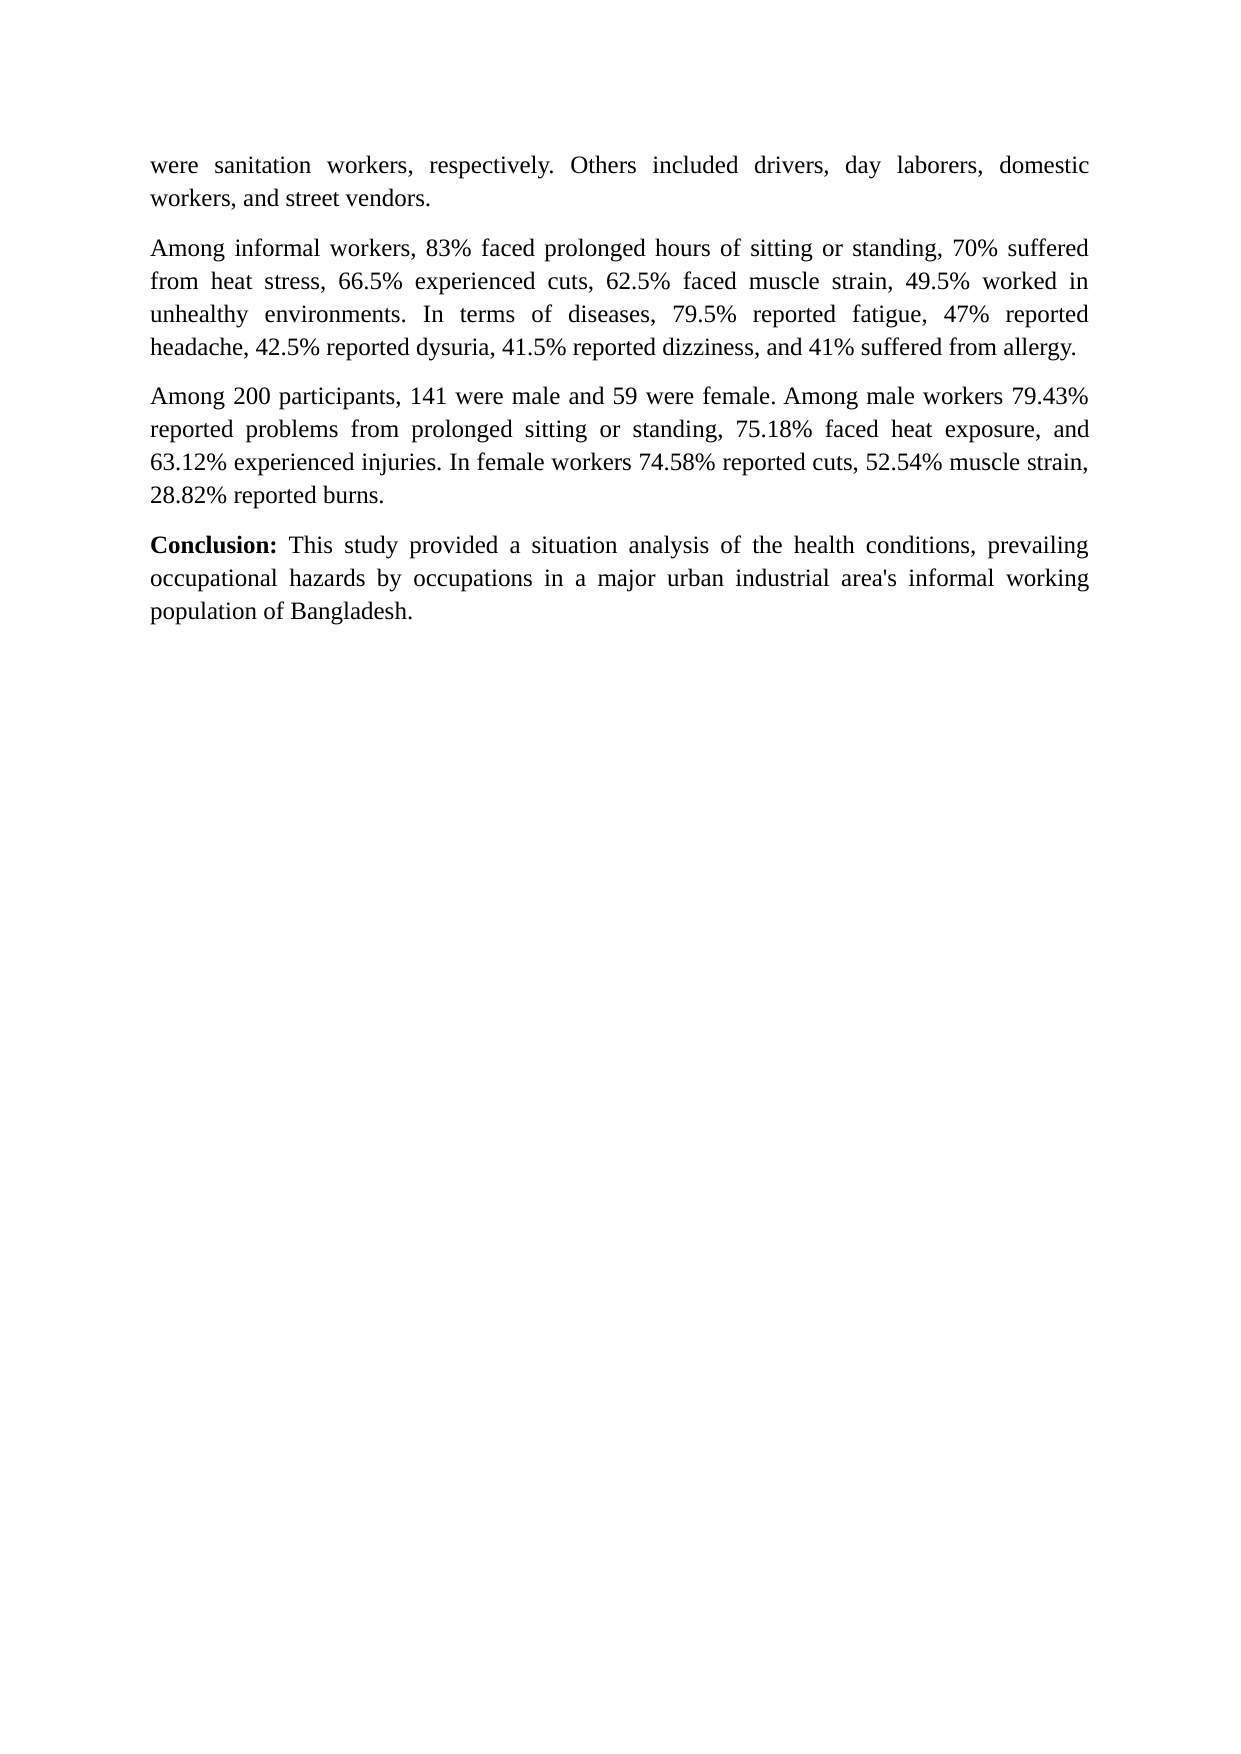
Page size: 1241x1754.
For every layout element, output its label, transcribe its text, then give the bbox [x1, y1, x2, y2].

text Among 200 participants, 141 were male and 59 were female. Among male workers 79.43% reported problems from prolonged sitting or standing, 75.18% faced heat exposure, and 63.12% experienced injuries. In female workers 74.58% reported cuts, 52.54% muscle strain, 28.82% reported burns. [150, 381, 1090, 509]
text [150, 150, 1090, 212]
text Among informal workers, 83% faced prolonged hours of sitting or standing, 70% suffered from heat stress, 66.5% experienced cuts, 62.5% faced muscle strain, 49.5% worked in unhealthy environments. In terms of diseases, 79.5% reported fatigue, 47% reported headache, 42.5% reported dysuria, 41.5% reported dizziness, and 41% suffered from allergy. [150, 233, 1090, 361]
text Conclusion: This study provided a situation analysis of the health conditions, prevailing occupational hazards by occupations in a major urban industrial area's informal working population of Bangladesh. [150, 530, 1090, 625]
